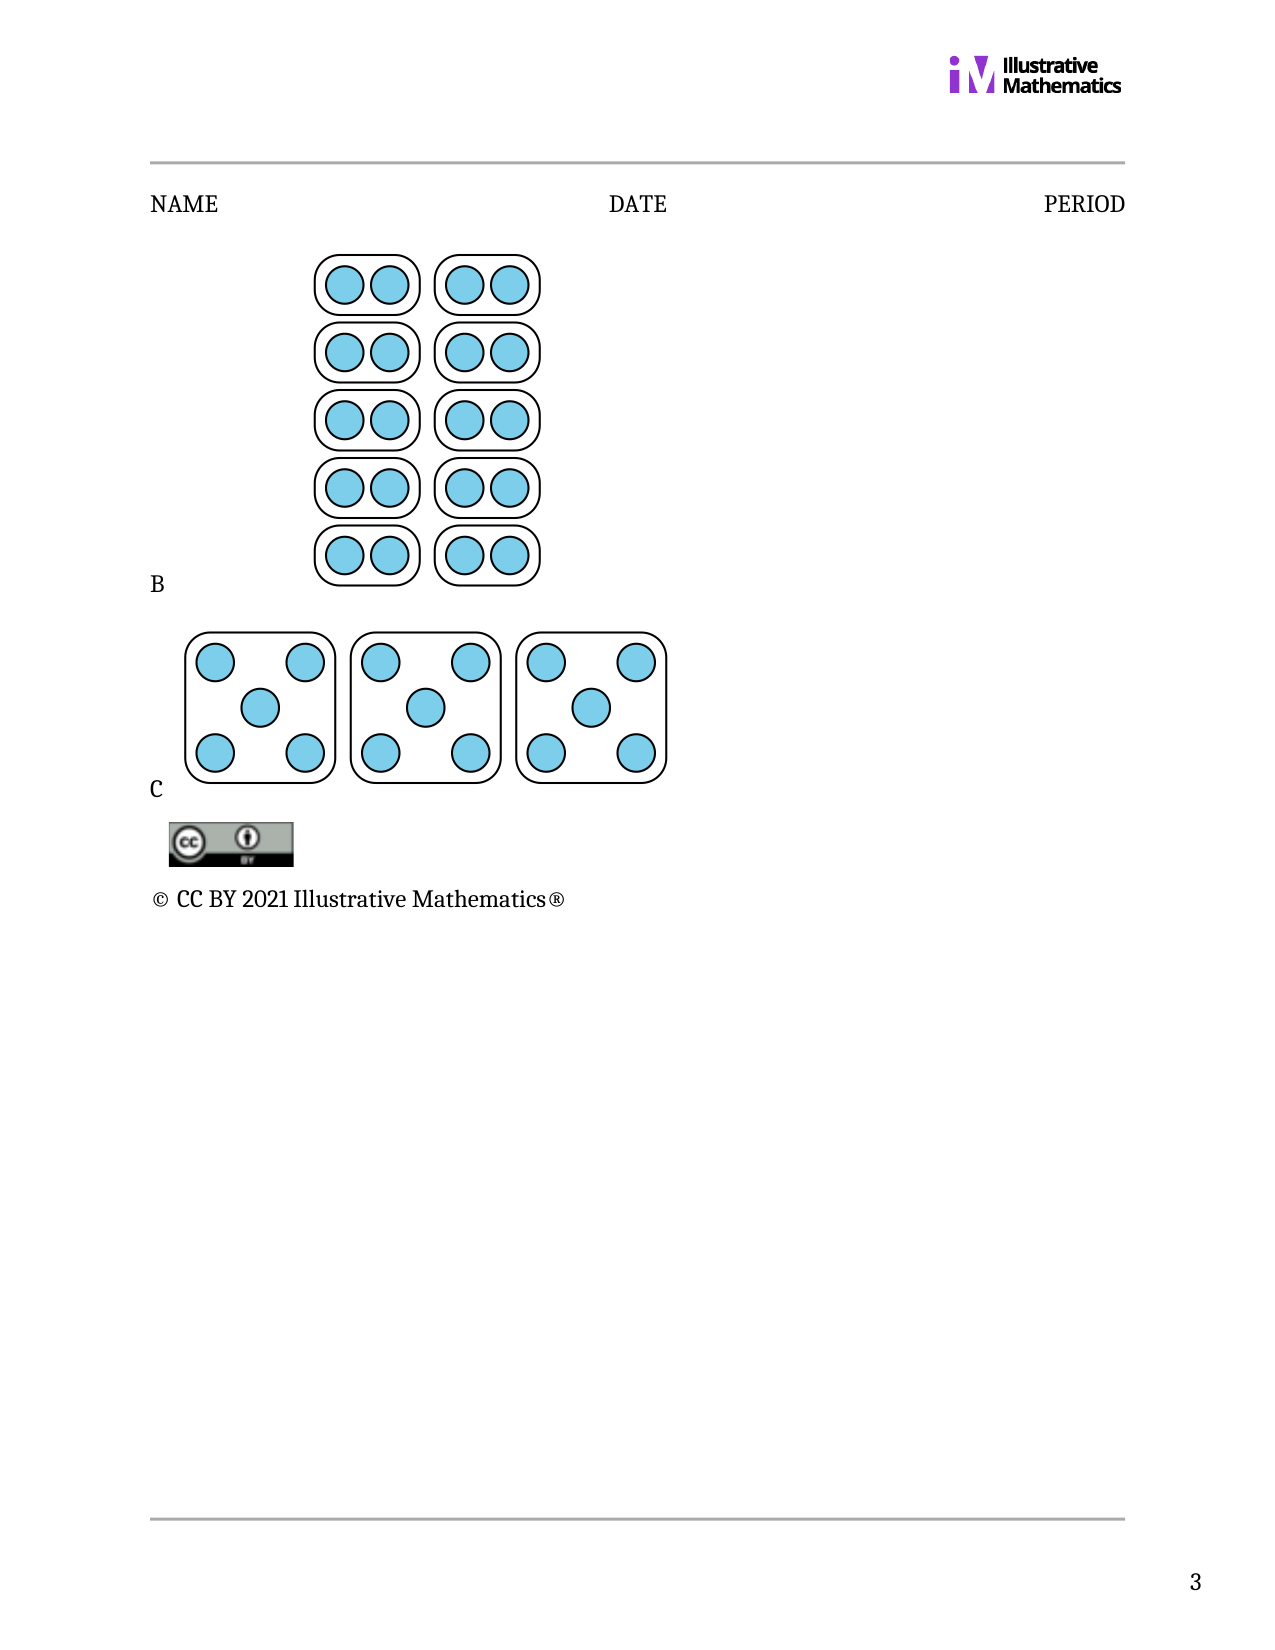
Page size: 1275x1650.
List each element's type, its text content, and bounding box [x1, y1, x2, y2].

picture [949, 55, 1121, 93]
picture [168, 822, 294, 867]
text © CC BY 2021 Illustrative Mathematics® [150, 885, 1125, 914]
picture [181, 617, 670, 798]
picture [183, 247, 671, 593]
